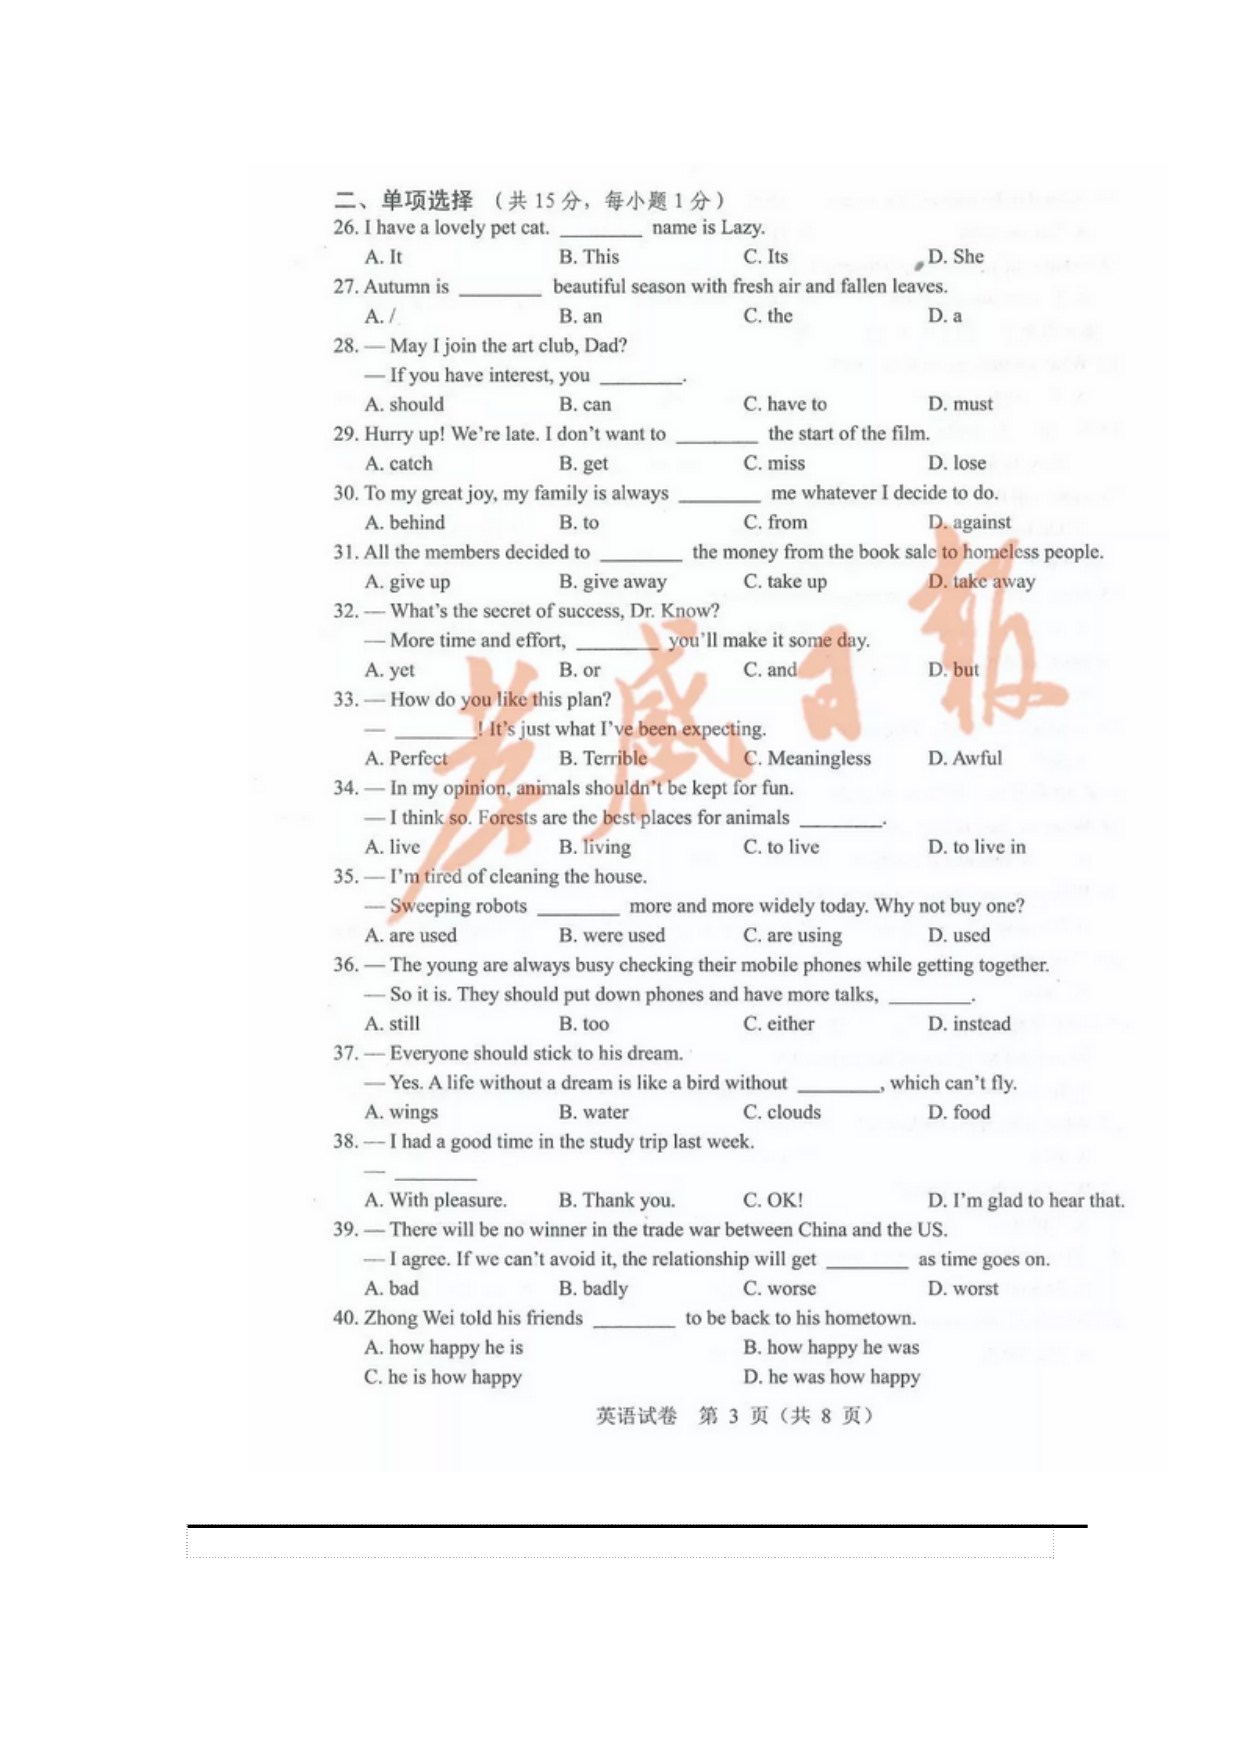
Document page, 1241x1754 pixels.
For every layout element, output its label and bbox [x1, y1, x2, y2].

picture [187, 162, 1171, 1472]
